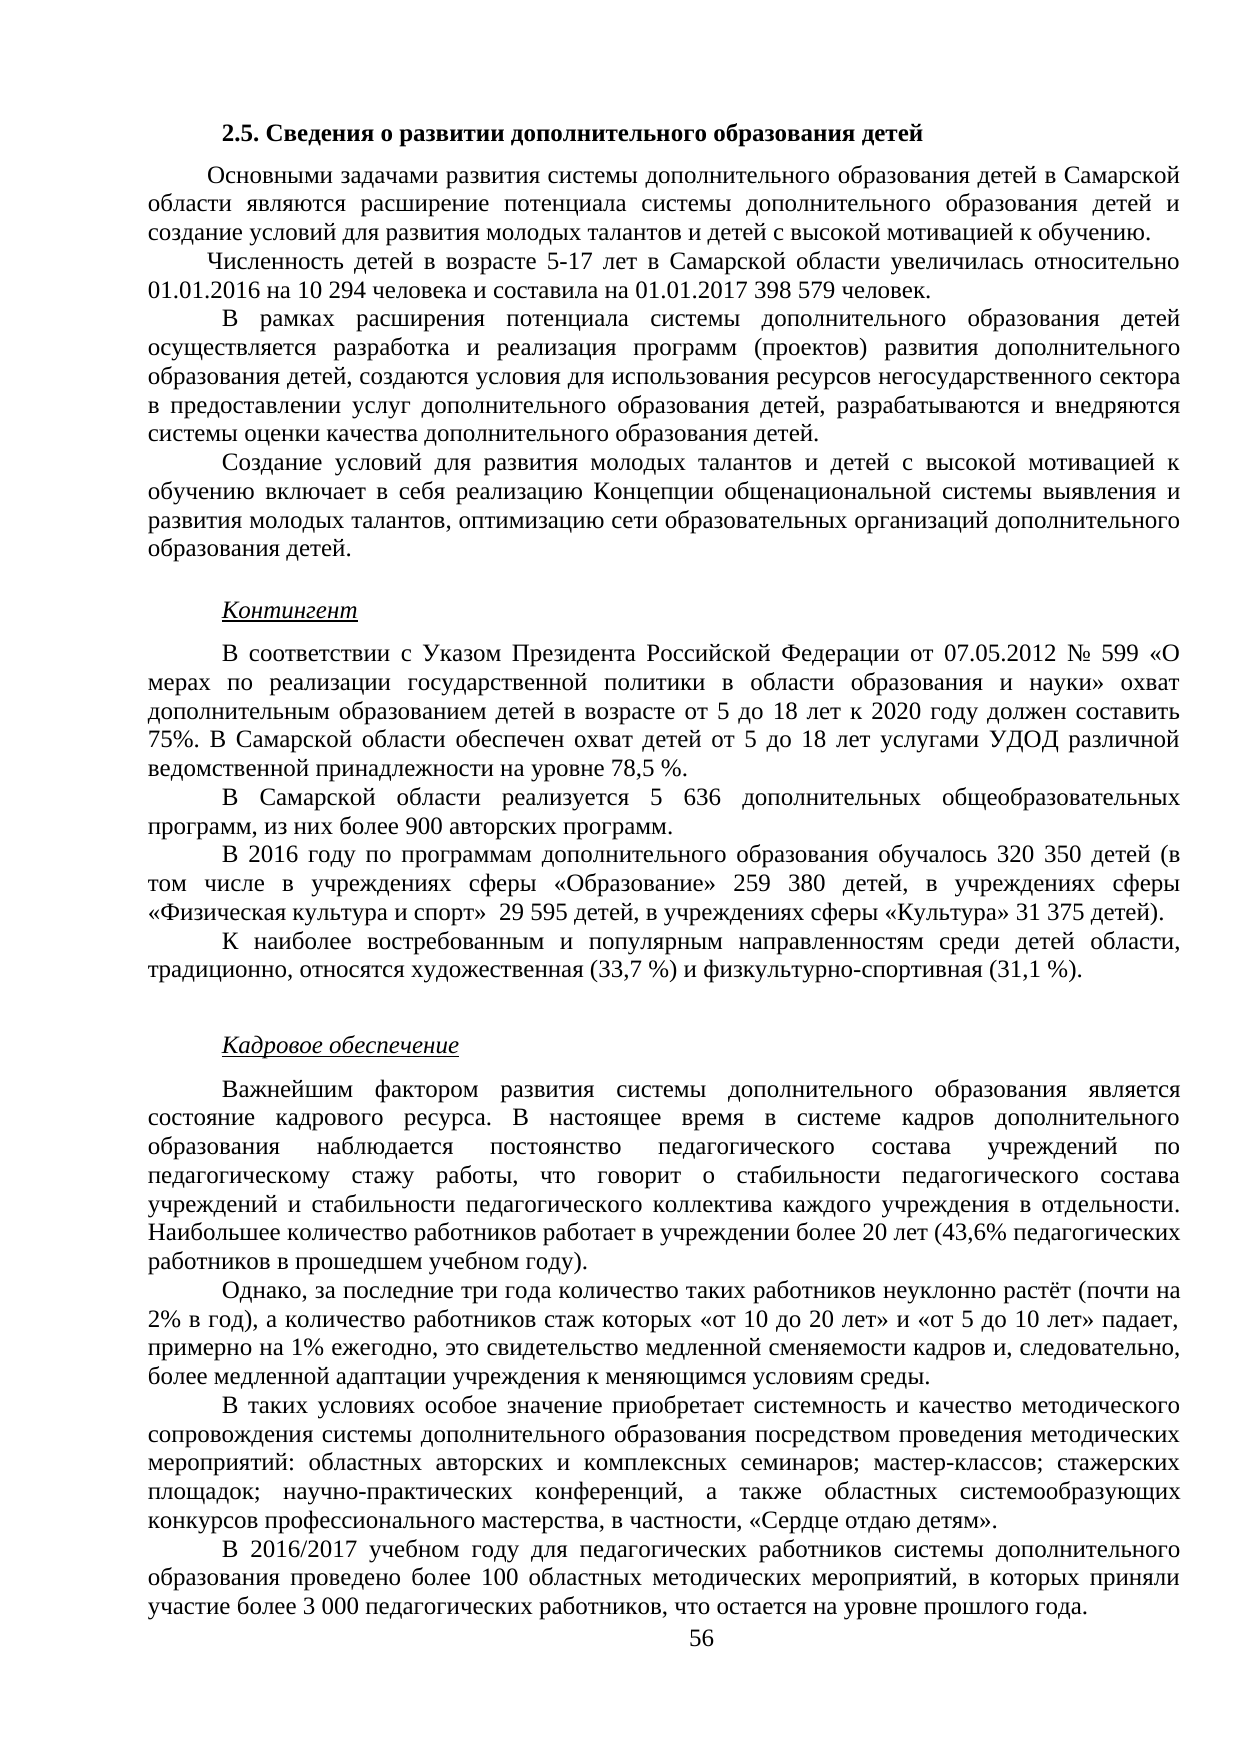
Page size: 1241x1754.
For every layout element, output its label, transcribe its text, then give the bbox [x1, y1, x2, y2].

text Основными задачами развития системы дополнительного образования детей в Самарской области являются расширение потенциала системы дополнительного образования детей и создание условий для развития молодых талантов и детей с высокой мотивацией к обучению. [148, 160, 1181, 246]
text В соответствии с Указом Президента Российской Федерации от 07.05.2012 № 599 «О мерах по реализации государственной политики в области образования и науки» охват дополнительным образованием детей в возрасте от 5 до 18 лет к 2020 году должен составить 75%. В Самарской области обеспечен охват детей от 5 до 18 лет услугами УДОД различной ведомственной принадлежности на уровне 78,5 %. [148, 638, 1181, 782]
subtitle Кадровое обеспечение [148, 1031, 1181, 1059]
text К наиболее востребованным и популярным направленностям среди детей области, традиционно, относятся художественная (33,7 %) и физкультурно-спортивная (31,1 %). [148, 926, 1181, 983]
text В Самарской области реализуется 5 636 дополнительных общеобразовательных программ, из них более 900 авторских программ. [148, 782, 1181, 839]
text Однако, за последние три года количество таких работников неуклонно растёт (почти на 2% в год), а количество работников стаж которых «от 10 до 20 лет» и «от 5 до 10 лет» падает, примерно на 1% ежегодно, это свидетельство медленной сменяемости кадров и, следовательно, более медленной адаптации учреждения к меняющимся условиям среды. [148, 1275, 1181, 1390]
text Создание условий для развития молодых талантов и детей с высокой мотивацией к обучению включает в себя реализацию Концепции общенациональной системы выявления и развития молодых талантов, оптимизацию сети образовательных организаций дополнительного образования детей. [148, 447, 1181, 562]
text В 2016 году по программам дополнительного образования обучалось 320 350 детей (в том числе в учреждениях сферы «Образование» 259 380 детей, в учреждениях сферы «Физическая культура и спорт» 29 595 детей, в учреждениях сферы «Культура» 31 375 детей). [148, 839, 1181, 926]
text Численность детей в возрасте 5-17 лет в Самарской области увеличилась относительно 01.01.2016 на 10 294 человека и составила на 01.01.2017 398 579 человек. [148, 246, 1181, 303]
text В таких условиях особое значение приобретает системность и качество методического сопровождения системы дополнительного образования посредством проведения методических мероприятий: областных авторских и комплексных семинаров; мастер-классов; стажерских площадок; научно-практических конференций, а также областных системообразующих конкурсов профессионального мастерства, в частности, «Сердце отдаю детям». [148, 1390, 1181, 1534]
text В рамках расширения потенциала системы дополнительного образования детей осуществляется разработка и реализация программ (проектов) развития дополнительного образования детей, создаются условия для использования ресурсов негосударственного сектора в предоставлении услуг дополнительного образования детей, разрабатываются и внедряются системы оценки качества дополнительного образования детей. [148, 303, 1181, 447]
text Важнейшим фактором развития системы дополнительного образования является состояние кадрового ресурса. В настоящее время в системе кадров дополнительного образования наблюдается постоянство педагогического состава учреждений по педагогическому стажу работы, что говорит о стабильности педагогического состава учреждений и стабильности педагогического коллектива каждого учреждения в отдельности. Наибольшее количество работников работает в учреждении более 20 лет (43,6% педагогических работников в прошедшем учебном году). [148, 1074, 1181, 1275]
subtitle 2.5. Сведения о развитии дополнительного образования детей [148, 118, 1181, 147]
text В 2016/2017 учебном году для педагогических работников системы дополнительного образования проведено более 100 областных методических мероприятий, в которых приняли участие более 3 000 педагогических работников, что остается на уровне прошлого года. [148, 1534, 1181, 1620]
